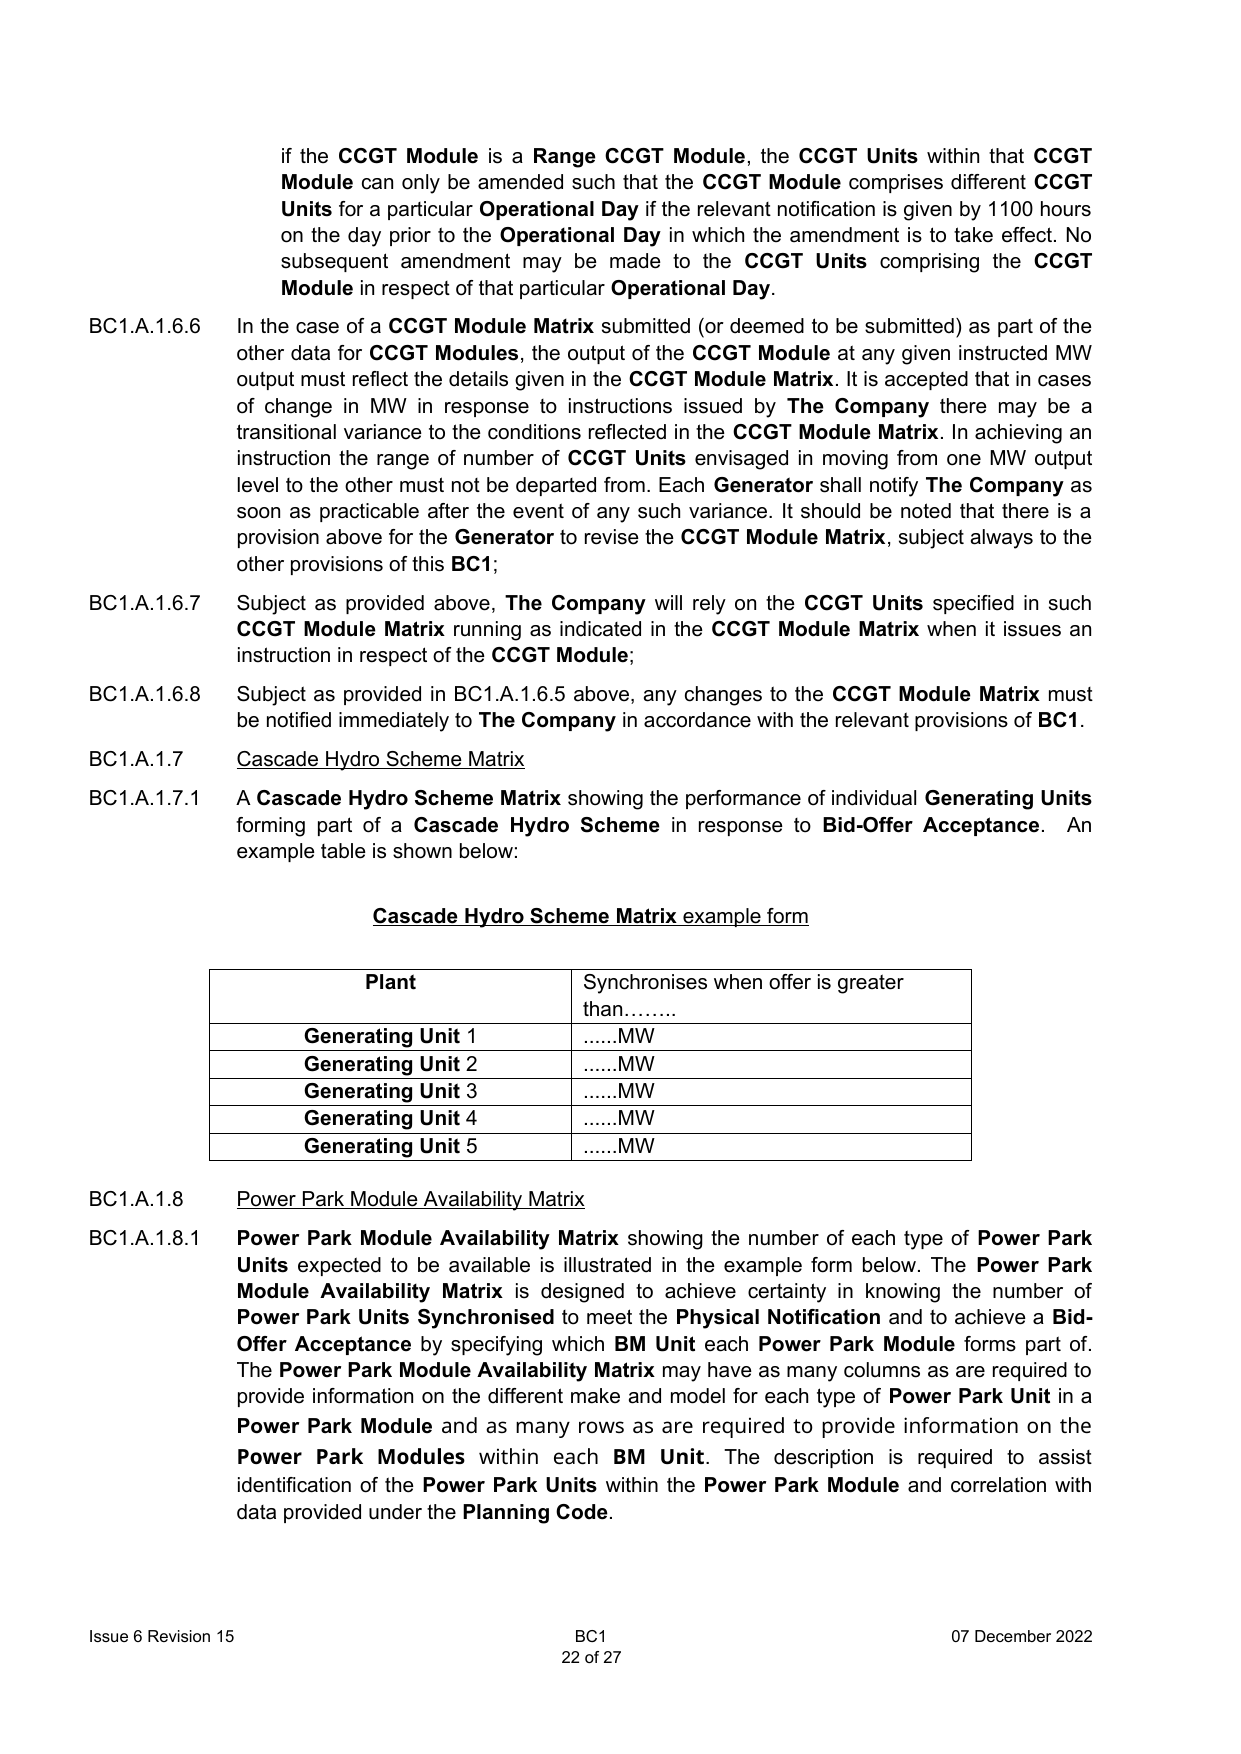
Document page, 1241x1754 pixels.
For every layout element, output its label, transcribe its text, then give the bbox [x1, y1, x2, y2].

text BC1.A.1.7 Cascade Hydro Scheme Matrix [89, 747, 1092, 771]
text if the CCGT Module is a Range CCGT Module, the CCGT Units within that CCGT Module can only be amended such that the CCGT Module comprises different CCGT Units for a particular Operational Day if the relevant notification is given by 1100 hours on the day prior to the Operational Day in which the amendment is to take effect. No subsequent amendment may be made to the CCGT Units comprising the CCGT Module in respect of that particular Operational Day. [236, 144, 1092, 299]
table_cell Generating Unit 3 [210, 1079, 571, 1105]
text Cascade Hydro Scheme Matrix example form [89, 904, 1092, 928]
table_cell Generating Unit 5 [210, 1134, 571, 1160]
text BC1.A.1.6.8 Subject as provided in BC1.A.1.6.5 above, any changes to the CCGT Module Matrix must be notified immediately to The Company in accordance with the relevant provisions of BC1. [89, 682, 1092, 732]
table_cell Generating Unit 2 [210, 1051, 571, 1078]
text BC1.A.1.7.1 A Cascade Hydro Scheme Matrix showing the performance of individual Generating Units forming part of a Cascade Hydro Scheme in response to Bid-Offer Acceptance. An example table is shown below: [89, 786, 1092, 863]
table_cell ......MW [572, 1134, 971, 1160]
table_cell ......MW [572, 1024, 971, 1050]
table_cell Generating Unit 4 [210, 1106, 571, 1132]
table_cell Generating Unit 1 [210, 1024, 571, 1050]
text BC1.A.1.8.1 Power Park Module Availability Matrix showing the number of each type of Power Park Units expected to be available is illustrated in the example form below. The Power Park Module Availability Matrix is designed to achieve certainty in knowing the number of Power Park Units Synchronised to meet the Physical Notification and to achieve a Bid-Offer Acceptance by specifying which BM Unit each Power Park Module forms part of. The Power Park Module Availability Matrix may have as many columns as are required to provide information on the different make and model for each type of Power Park Unit in a Power Park Module and as many rows as are required to provide information on the Power Park Modules within each BM Unit. The description is required to assist identification of the Power Park Units within the Power Park Module and correlation with data provided under the Planning Code. [89, 1226, 1092, 1523]
text BC1.A.1.8 Power Park Module Availability Matrix [89, 1187, 1092, 1211]
text BC1.A.1.6.6 In the case of a CCGT Module Matrix submitted (or deemed to be submitted) as part of the other data for CCGT Modules, the output of the CCGT Module at any given instructed MW output must reflect the details given in the CCGT Module Matrix. It is accepted that in cases of change in MW in response to instructions issued by The Company there may be a transitional variance to the conditions reflected in the CCGT Module Matrix. In achieving an instruction the range of number of CCGT Units envisaged in moving from one MW output level to the other must not be departed from. Each Generator shall notify The Company as soon as practicable after the event of any such variance. It should be noted that there is a provision above for the Generator to revise the CCGT Module Matrix, subject always to the other provisions of this BC1; [89, 314, 1092, 576]
table_header Plant [210, 970, 571, 1023]
text BC1.A.1.6.7 Subject as provided above, The Company will rely on the CCGT Units specified in such CCGT Module Matrix running as indicated in the CCGT Module Matrix when it issues an instruction in respect of the CCGT Module; [89, 590, 1092, 667]
table_cell ......MW [572, 1051, 971, 1078]
table_cell ......MW [572, 1079, 971, 1105]
table_cell ......MW [572, 1106, 971, 1132]
table_header Synchronises when offer is greater than…….. [572, 970, 971, 1023]
